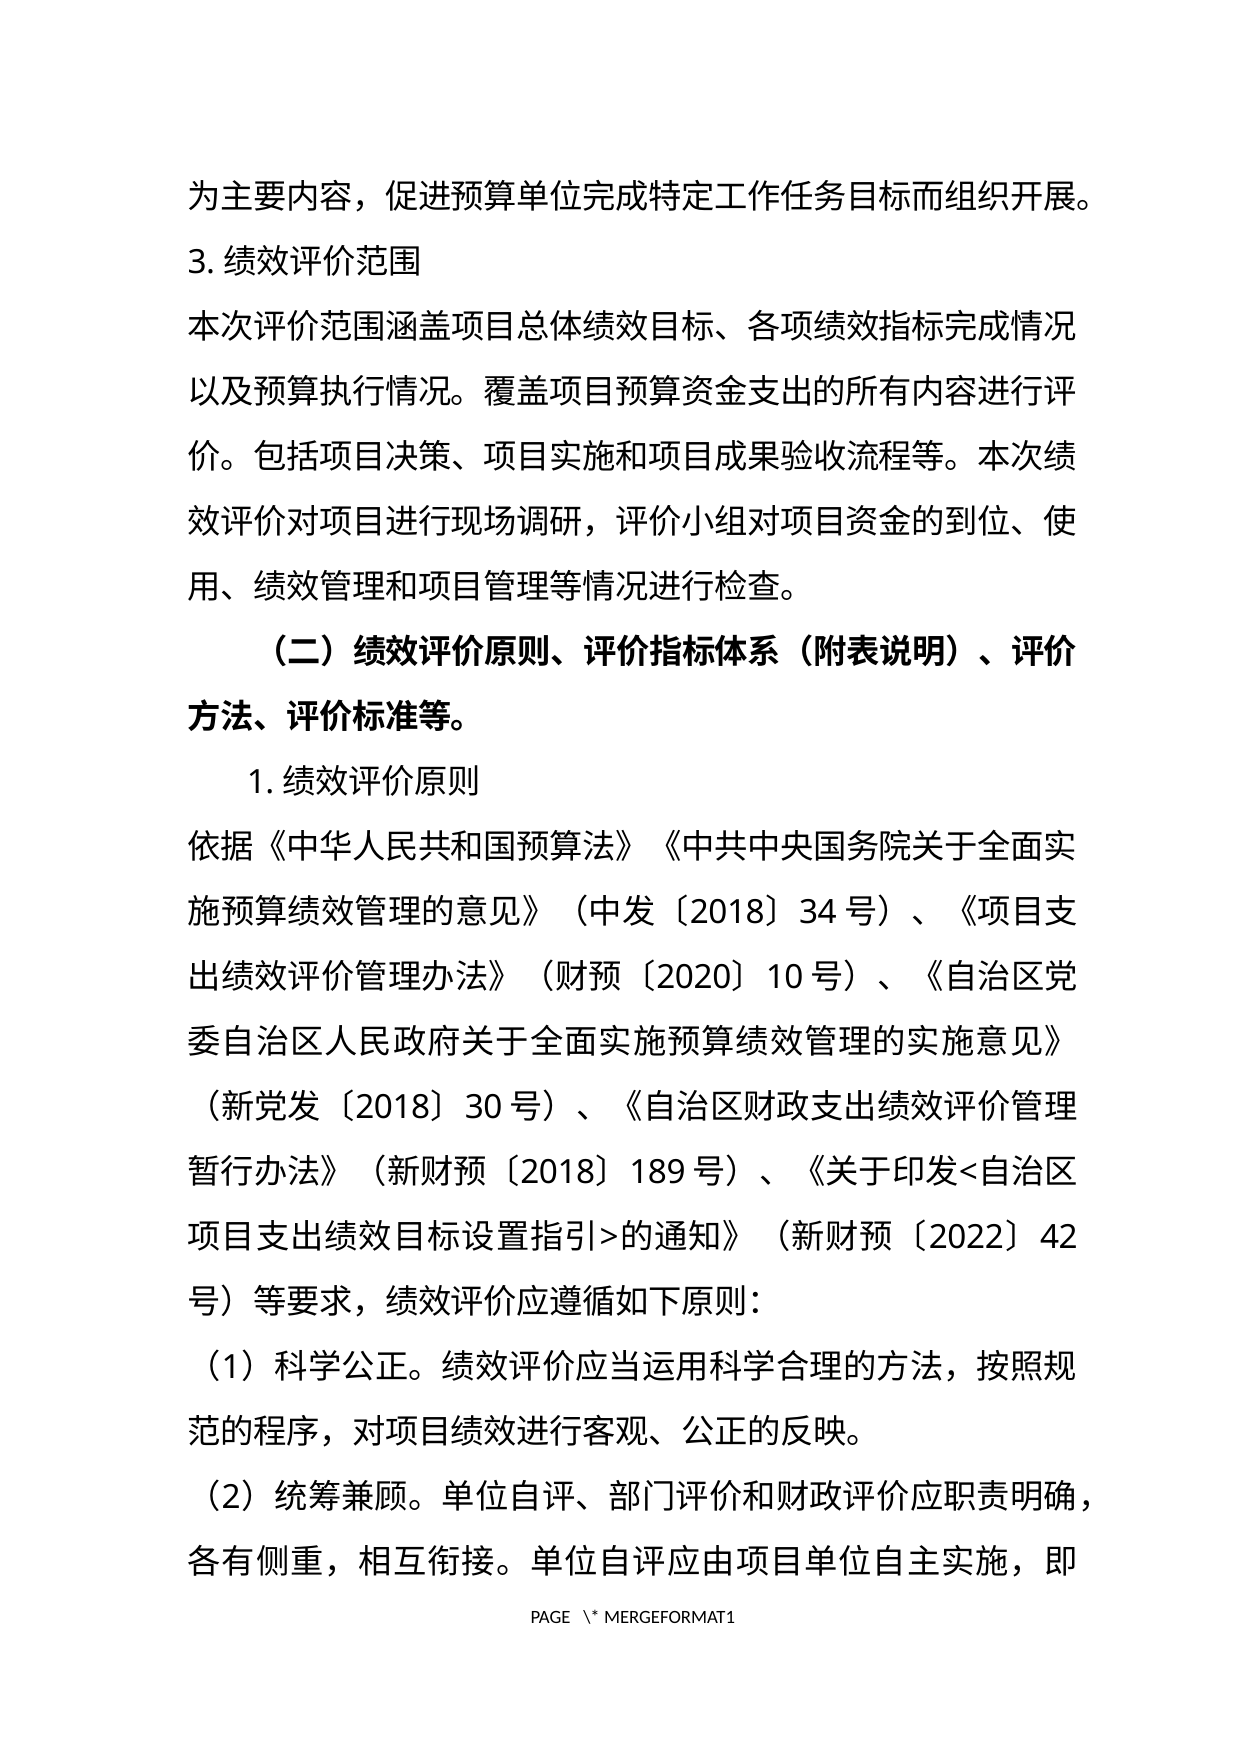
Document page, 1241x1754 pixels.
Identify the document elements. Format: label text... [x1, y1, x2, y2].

text （二）绩效评价原则、评价指标体系（附表说明）、评价方法、评价标准等。 [187, 617, 1078, 747]
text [187, 162, 1078, 617]
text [187, 747, 1078, 1592]
